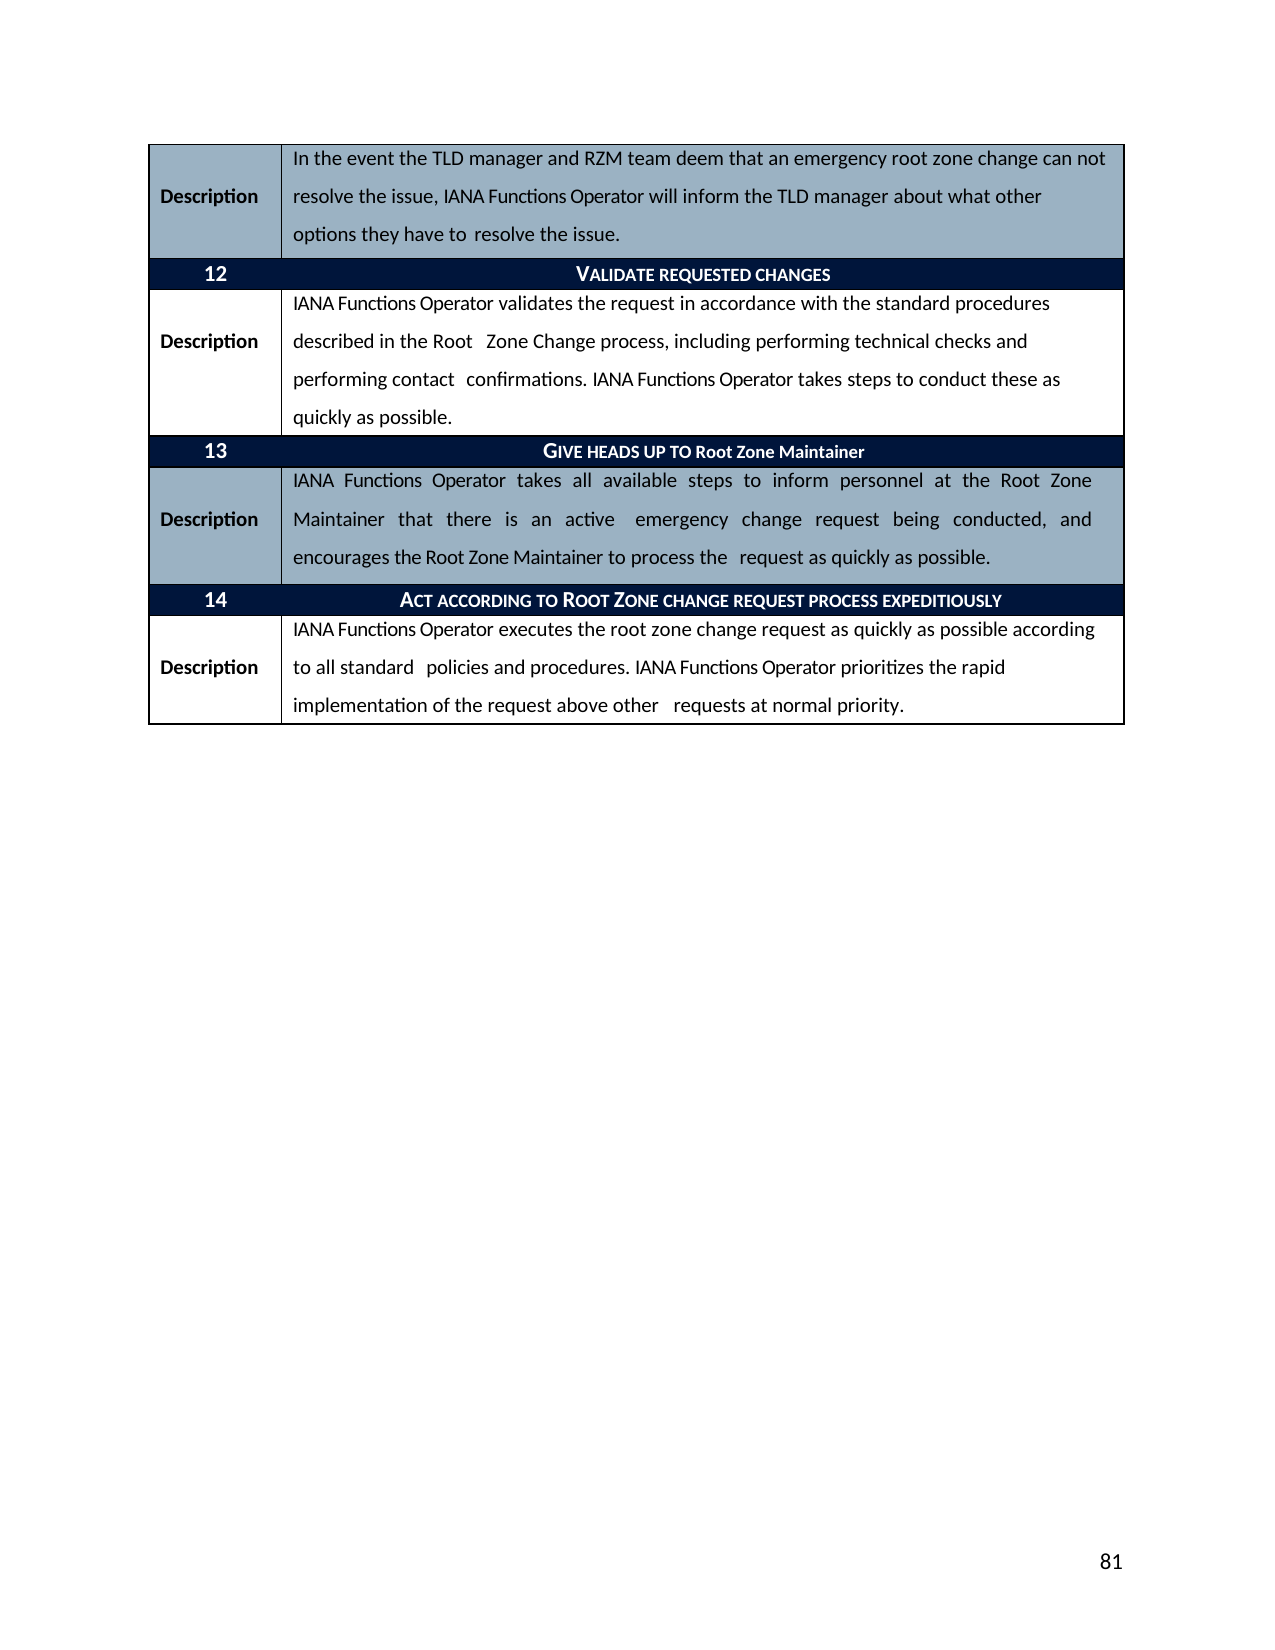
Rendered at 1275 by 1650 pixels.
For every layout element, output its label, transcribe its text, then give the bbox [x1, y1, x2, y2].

table_cell IANA Functions Operator validates the request in accordance with the standard procedures described in the Root Zone Change process, including performing technical checks and performing contact confirmations. IANA Functions Operator takes steps to conduct these as quickly as possible. [282, 290, 1123, 435]
table_cell IANA Functions Operator takes all available steps to inform personnel at the Root Zone Maintainer that there is an active emergency change request being conducted, and encourages the Root Zone Maintainer to process the request as quickly as possible. [282, 468, 1123, 584]
table_cell 14 [150, 585, 282, 615]
table_cell Description [150, 468, 281, 584]
table_cell Description [150, 290, 281, 435]
table_cell 12 [150, 259, 282, 289]
table_cell IANA Functions Operator executes the root zone change request as quickly as possible according to all standard policies and procedures. IANA Functions Operator prioritizes the rapid implementation of the request above other requests at normal priority. [282, 616, 1123, 723]
table_cell In the event the TLD manager and RZM team deem that an emergency root zone change can not resolve the issue, IANA Functions Operator will inform the TLD manager about what other options they have to resolve the issue. [282, 145, 1123, 258]
table_cell Description [150, 145, 281, 258]
table_cell VALIDATE REQUESTED CHANGES [282, 259, 1123, 289]
table_cell ACT ACCORDING TO ROOT ZONE CHANGE REQUEST PROCESS EXPEDITIOUSLY [282, 585, 1123, 615]
table_cell 13 [150, 437, 282, 466]
table_cell GIVE HEADS UP TO Root Zone Maintainer [282, 437, 1123, 466]
table_cell Description [150, 616, 281, 723]
